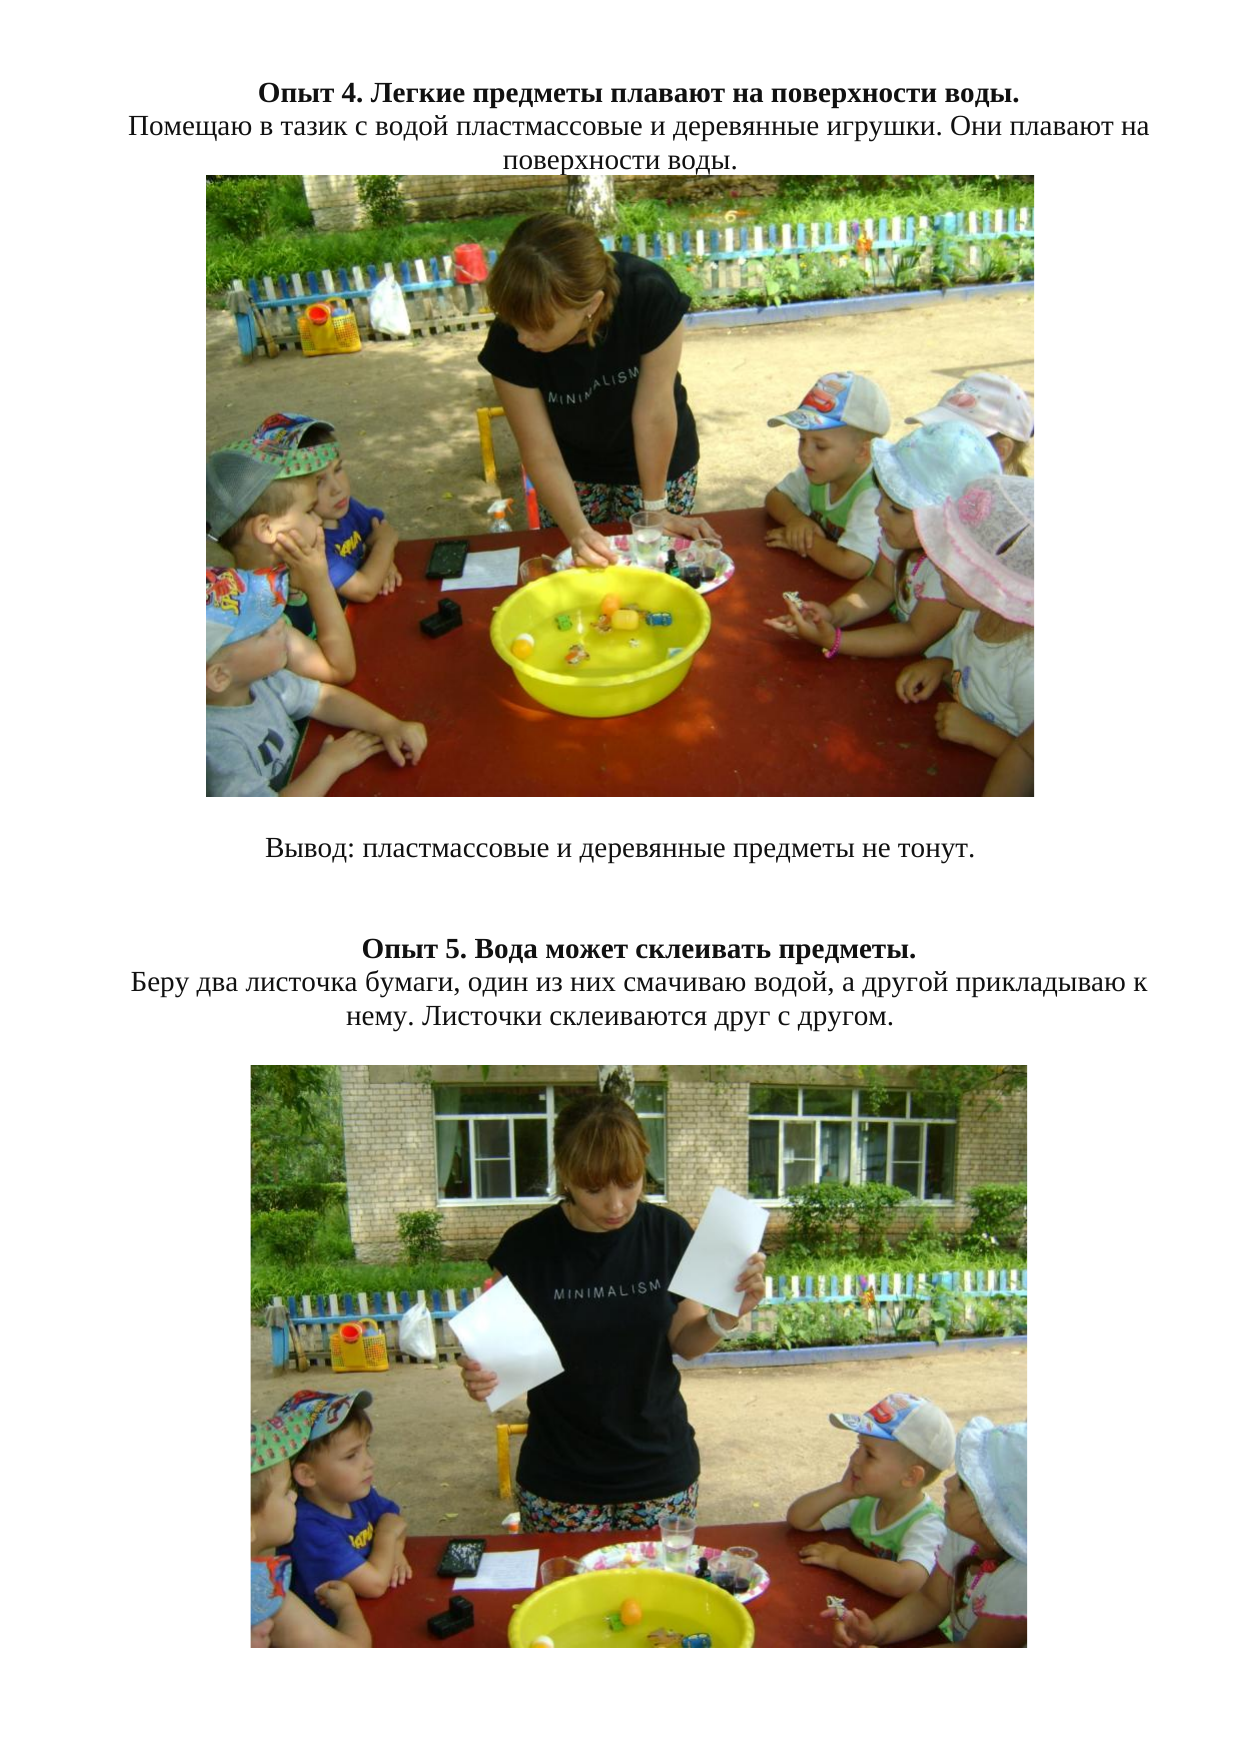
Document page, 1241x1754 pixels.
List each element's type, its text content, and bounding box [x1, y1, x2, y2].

text Вывод: пластмассовые и деревянные предметы не тонут. [75, 830, 1165, 864]
text Опыт 4. Легкие предметы плавают на поверхности воды. [75, 75, 1165, 108]
picture [206, 175, 1035, 797]
text Помещаю в тазик с водой пластмассовые и деревянные игрушки. Они плавают на поверхности воды. [75, 108, 1165, 176]
text Опыт 5. Вода может склеивать предметы. [75, 931, 1165, 964]
text Беру два листочка бумаги, один из них смачиваю водой, а другой прикладываю к нему. Листочки склеиваются друг с другом. [75, 964, 1165, 1031]
picture [250, 1065, 1028, 1648]
